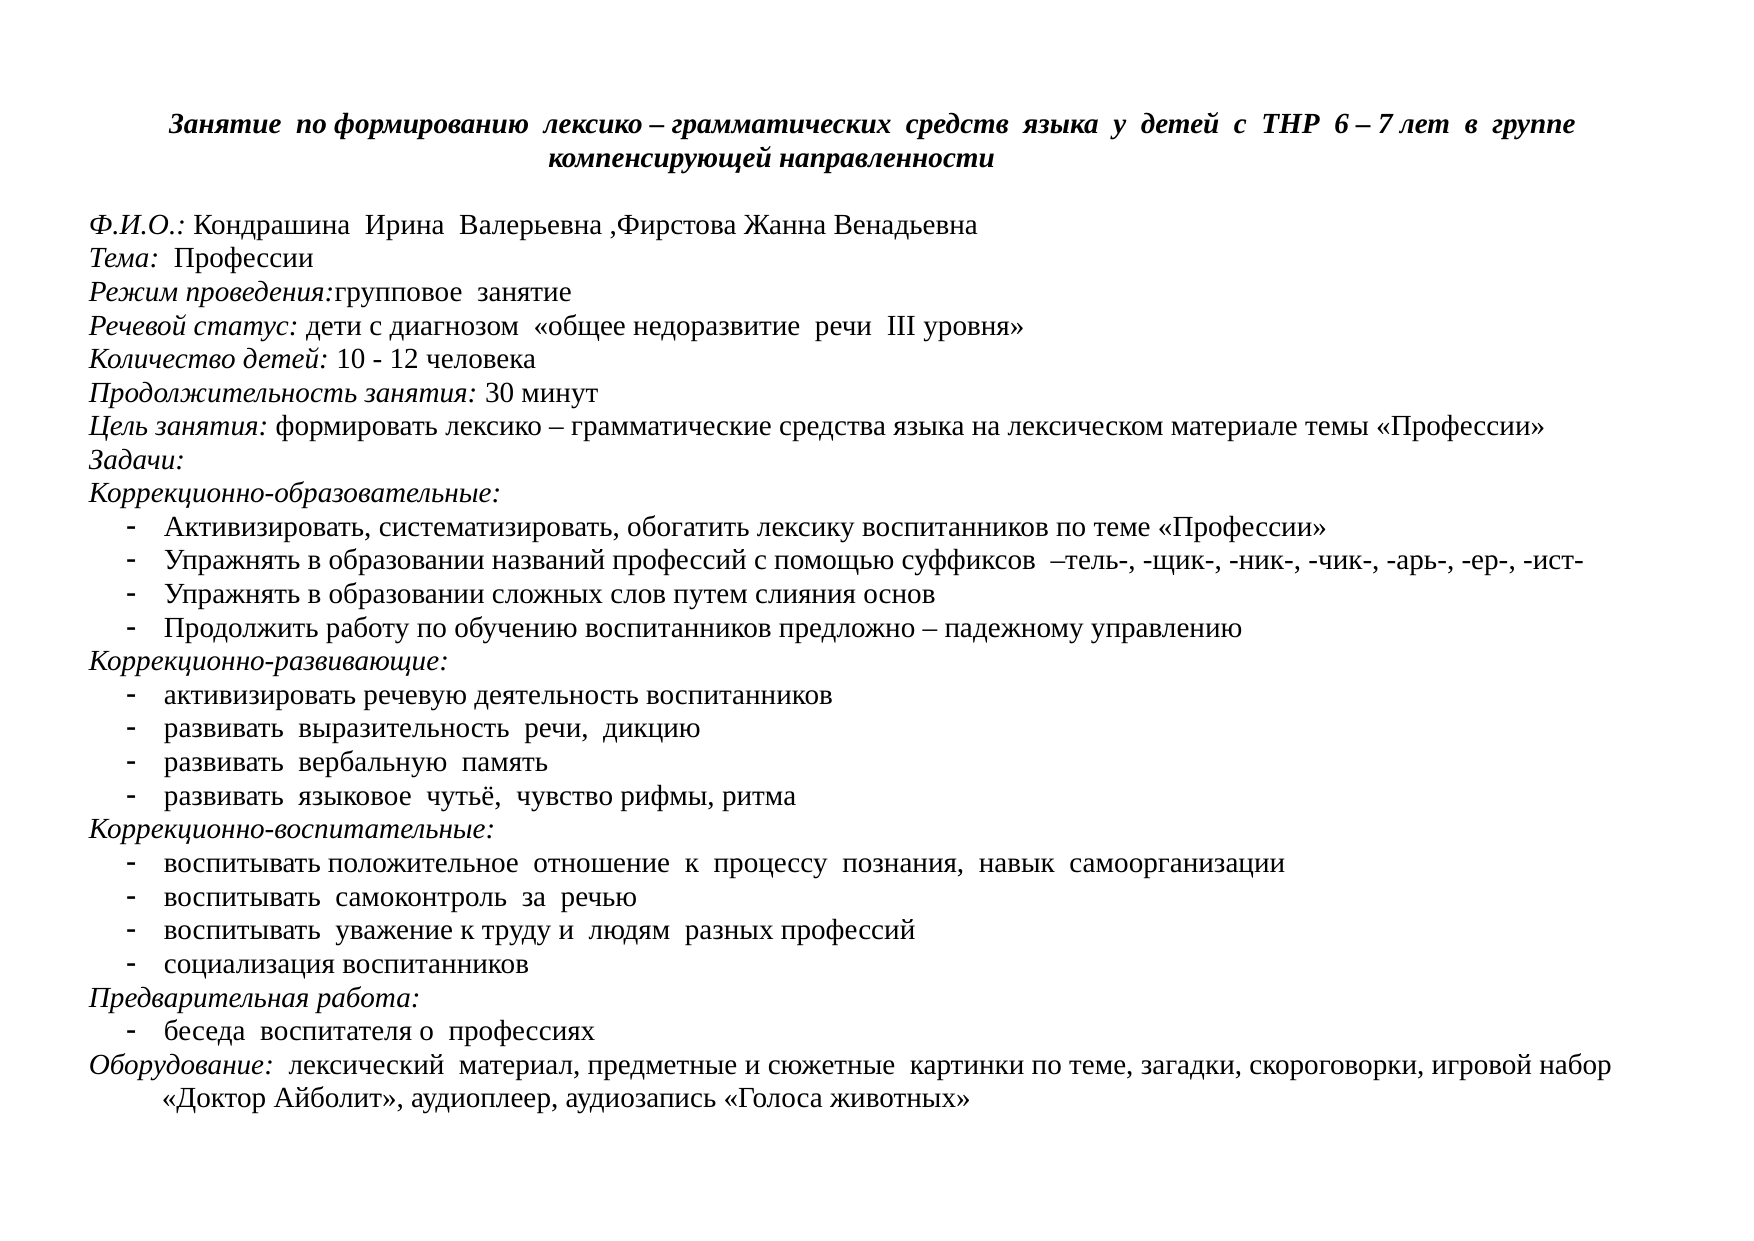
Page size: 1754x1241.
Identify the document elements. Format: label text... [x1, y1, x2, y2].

text Продолжительность занятия: 30 минут [89, 375, 1636, 408]
list развивать выразительность речи, дикцию [126, 711, 1636, 744]
list развивать языковое чутьё, чувство рифмы, ритма [126, 778, 1636, 812]
list Упражнять в образовании сложных слов путем слияния основ [126, 576, 1636, 610]
text Коррекционно-воспитательные: [89, 812, 1636, 845]
text Количество детей: 10 - 12 человека [89, 341, 1636, 375]
list социализация воспитанников [126, 946, 1636, 980]
list Активизировать, систематизировать, обогатить лексику воспитанников по теме «Профессии» [126, 509, 1636, 542]
text Предварительная работа: [89, 980, 1636, 1013]
text Ф.И.О.: Кондрашина Ирина Валерьевна ,Фирстова Жанна Венадьевна [89, 207, 1636, 241]
text Режим проведения:групповое занятие [89, 274, 1636, 308]
text Задачи: [89, 442, 1636, 475]
text Цель занятия: формировать лексико – грамматические средства языка на лексическом материале темы «Профессии» [89, 408, 1636, 442]
text «Доктор Айболит», аудиоплеер, аудиозапись «Голоса животных» [89, 1080, 1636, 1114]
list беседа воспитателя о профессиях [126, 1013, 1636, 1047]
list воспитывать положительное отношение к процессу познания, навык самоорганизации [126, 845, 1636, 879]
text Тема: Профессии [89, 241, 1636, 274]
text компенсирующей направленности [89, 140, 1636, 173]
list воспитывать уважение к труду и людям разных профессий [126, 912, 1636, 946]
list воспитывать самоконтроль за речью [126, 879, 1636, 912]
text Оборудование: лексический материал, предметные и сюжетные картинки по теме, загадки, скороговорки, игровой набор [89, 1047, 1636, 1080]
list активизировать речевую деятельность воспитанников [126, 677, 1636, 711]
list развивать вербальную память [126, 744, 1636, 778]
list Продолжить работу по обучению воспитанников предложно – падежному управлению [126, 610, 1636, 643]
text Коррекционно-развивающие: [89, 643, 1636, 677]
text Коррекционно-образовательные: [89, 475, 1636, 509]
list Упражнять в образовании названий профессий с помощью суффиксов –тель-, -щик-, -ник-, -чик-, -арь-, -ер-, -ист- [126, 542, 1636, 576]
text Речевой статус: дети с диагнозом «общее недоразвитие речи III уровня» [89, 308, 1636, 341]
text Занятие по формированию лексико – грамматических средств языка у детей с ТНР 6 – 7 лет в группе [89, 106, 1636, 140]
